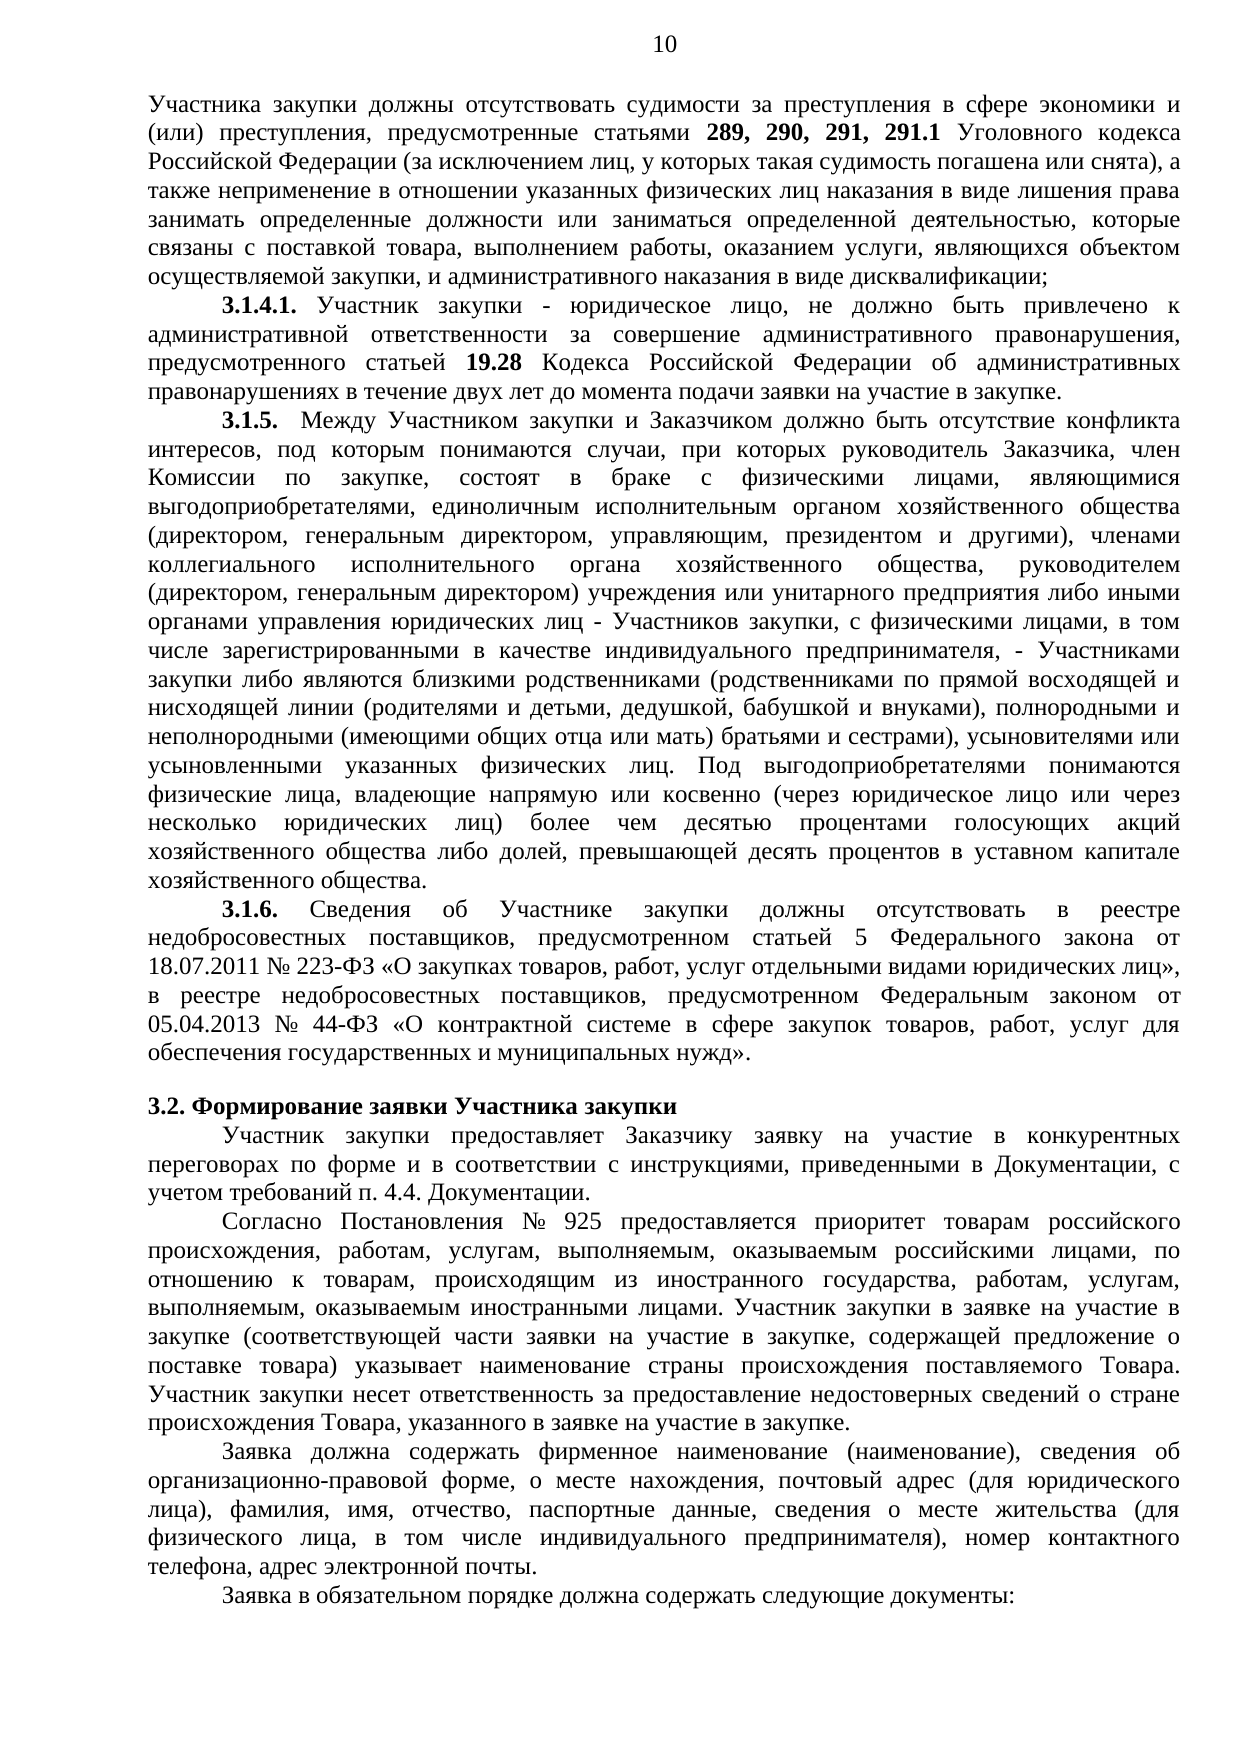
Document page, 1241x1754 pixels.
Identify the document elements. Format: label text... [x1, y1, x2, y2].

text Заявка должна содержать фирменное наименование (наименование), сведения об организационно-правовой форме, о месте нахождения, почтовый адрес (для юридического лица), фамилия, имя, отчество, паспортные данные, сведения о месте жительства (для физического лица, в том числе индивидуального предпринимателя), номер контактного телефона, адрес электронной почты. [148, 1436, 1181, 1580]
list 3.1.5. Между Участником закупки и Заказчиком должно быть отсутствие конфликта интересов, под которым понимаются случаи, при которых руководитель Заказчика, член Комиссии по закупке, состоят в браке с физическими лицами, являющимися выгодоприобретателями, единоличным исполнительным органом хозяйственного общества (директором, генеральным директором, управляющим, президентом и другими), членами коллегиального исполнительного органа хозяйственного общества, руководителем (директором, генеральным директором) учреждения или унитарного предприятия либо иными органами управления юридических лиц - Участников закупки, с физическими лицами, в том числе зарегистрированными в качестве индивидуального предпринимателя, - Участниками закупки либо являются близкими родственниками (родственниками по прямой восходящей и нисходящей линии (родителями и детьми, дедушкой, бабушкой и внуками), полнородными и неполнородными (имеющими общих отца или мать) братьями и сестрами), усыновителями или усыновленными указанных физических лиц. Под выгодоприобретателями понимаются физические лица, владеющие напрямую или косвенно (через юридическое лицо или через несколько юридических лиц) более чем десятью процентами голосующих акций хозяйственного общества либо долей, превышающей десять процентов в уставном капитале хозяйственного общества. [148, 405, 1181, 894]
text Участник закупки предоставляет Заказчику заявку на участие в конкурентных переговорах по форме и в соответствии с инструкциями, приведенными в Документации, с учетом требований п. 4.4. Документации. [148, 1120, 1181, 1206]
text 3.1.6. Сведения об Участнике закупки должны отсутствовать в реестре недобросовестных поставщиков, предусмотренном статьей 5 Федерального закона от 18.07.2011 № 223-ФЗ «О закупках товаров, работ, услуг отдельными видами юридических лиц», в реестре недобросовестных поставщиков, предусмотренном Федеральным законом от 05.04.2013 № 44-ФЗ «О контрактной системе в сфере закупок товаров, работ, услуг для обеспечения государственных и муниципальных нужд». [148, 894, 1181, 1066]
subtitle 3.2. Формирование заявки Участника закупки [148, 1091, 1181, 1120]
text 3.1.4.1. Участник закупки - юридическое лицо, не должно быть привлечено к административной ответственности за совершение административного правонарушения, предусмотренного статьей 19.28 Кодекса Российской Федерации об административных правонарушениях в течение двух лет до момента подачи заявки на участие в закупке. [148, 290, 1181, 405]
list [148, 89, 1181, 290]
text Согласно Постановления № 925 предоставляется приоритет товарам российского происхождения, работам, услугам, выполняемым, оказываемым российскими лицами, по отношению к товарам, происходящим из иностранного государства, работам, услугам, выполняемым, оказываемым иностранными лицами. Участник закупки в заявке на участие в закупке (соответствующей части заявки на участие в закупке, содержащей предложение о поставке товара) указывает наименование страны происхождения поставляемого Товара. Участник закупки несет ответственность за предоставление недостоверных сведений о стране происхождения Товара, указанного в заявке на участие в закупке. [148, 1206, 1181, 1436]
text Заявка в обязательном порядке должна содержать следующие документы: [148, 1580, 1181, 1609]
